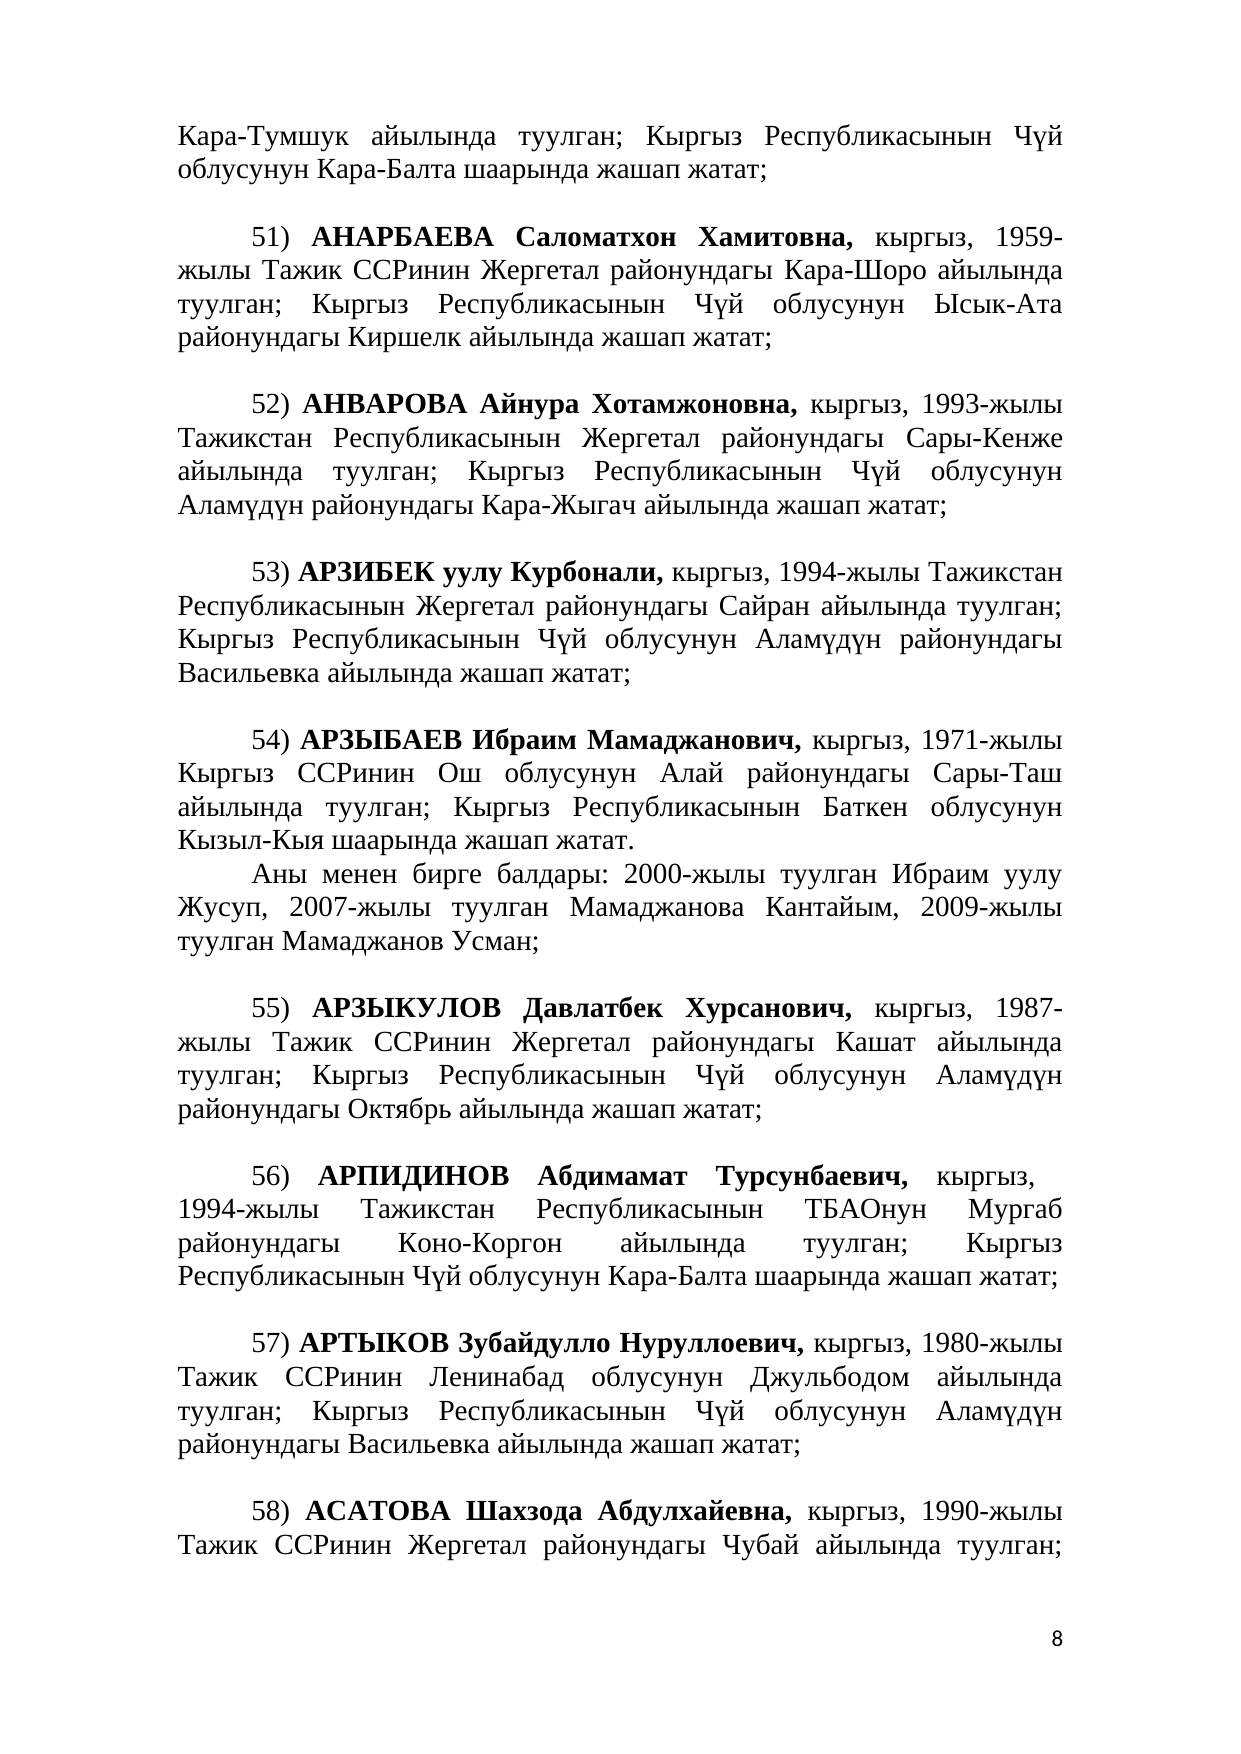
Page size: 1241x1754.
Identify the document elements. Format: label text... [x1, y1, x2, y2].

text 51) АНАРБАЕВА Саломатхон Хамитовна, кыргыз, 1959-жылы Тажик ССРинин Жергетал районундагы Кара-Шоро айылында туулган; Кыргыз Республикасынын Чүй облусунун Ысык-Ата районундагы Киршелк айылында жашап жатат; [177, 219, 1063, 353]
text 56) АРПИДИНОВ Абдимамат Турсунбаевич, кыргыз, 1994-жылы Тажикстан Республикасынын ТБАОнун Мургаб районундагы Коно-Коргон айылында туулган; Кыргыз Республикасынын Чүй облусунун Кара-Балта шаарында жашап жатат; [177, 1158, 1063, 1292]
text 55) АРЗЫКУЛОВ Давлатбек Хурсанович, кыргыз, 1987-жылы Тажик ССРинин Жергетал районундагы Кашат айылында туулган; Кыргыз Республикасынын Чүй облусунун Аламүдүн районундагы Октябрь айылында жашап жатат; [177, 990, 1063, 1124]
text 53) АРЗИБЕК уулу Курбонали, кыргыз, 1994-жылы Тажикстан Республикасынын Жергетал районундагы Сайран айылында туулган; Кыргыз Республикасынын Чүй облусунун Аламүдүн районундагы Васильевка айылында жашап жатат; [177, 554, 1063, 688]
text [177, 1493, 1063, 1560]
text 57) АРТЫКОВ Зубайдулло Нуруллоевич, кыргыз, 1980-жылы Тажик ССРинин Ленинабад облусунун Джульбодом айылында туулган; Кыргыз Республикасынын Чүй облусунун Аламүдүн районундагы Васильевка айылында жашап жатат; [177, 1326, 1063, 1460]
text 52) АНВАРОВА Айнура Хотамжоновна, кыргыз, 1993-жылы Тажикстан Республикасынын Жергетал районундагы Сары-Кенже айылында туулган; Кыргыз Республикасынын Чүй облусунун Аламүдүн районундагы Кара-Жыгач айылында жашап жатат; [177, 386, 1063, 521]
text 54) АРЗЫБАЕВ Ибраим Мамаджанович, кыргыз, 1971-жылы Кыргыз ССРинин Ош облусунун Алай районундагы Сары-Таш айылында туулган; Кыргыз Республикасынын Баткен облусунун Кызыл-Кыя шаарында жашап жатат. [177, 722, 1063, 856]
text Аны менен бирге балдары: 2000-жылы туулган Ибраим уулу Жусуп, 2007-жылы туулган Мамаджанова Кантайым, 2009-жылы туулган Мамаджанов Усман; [177, 856, 1063, 957]
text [177, 118, 1063, 185]
